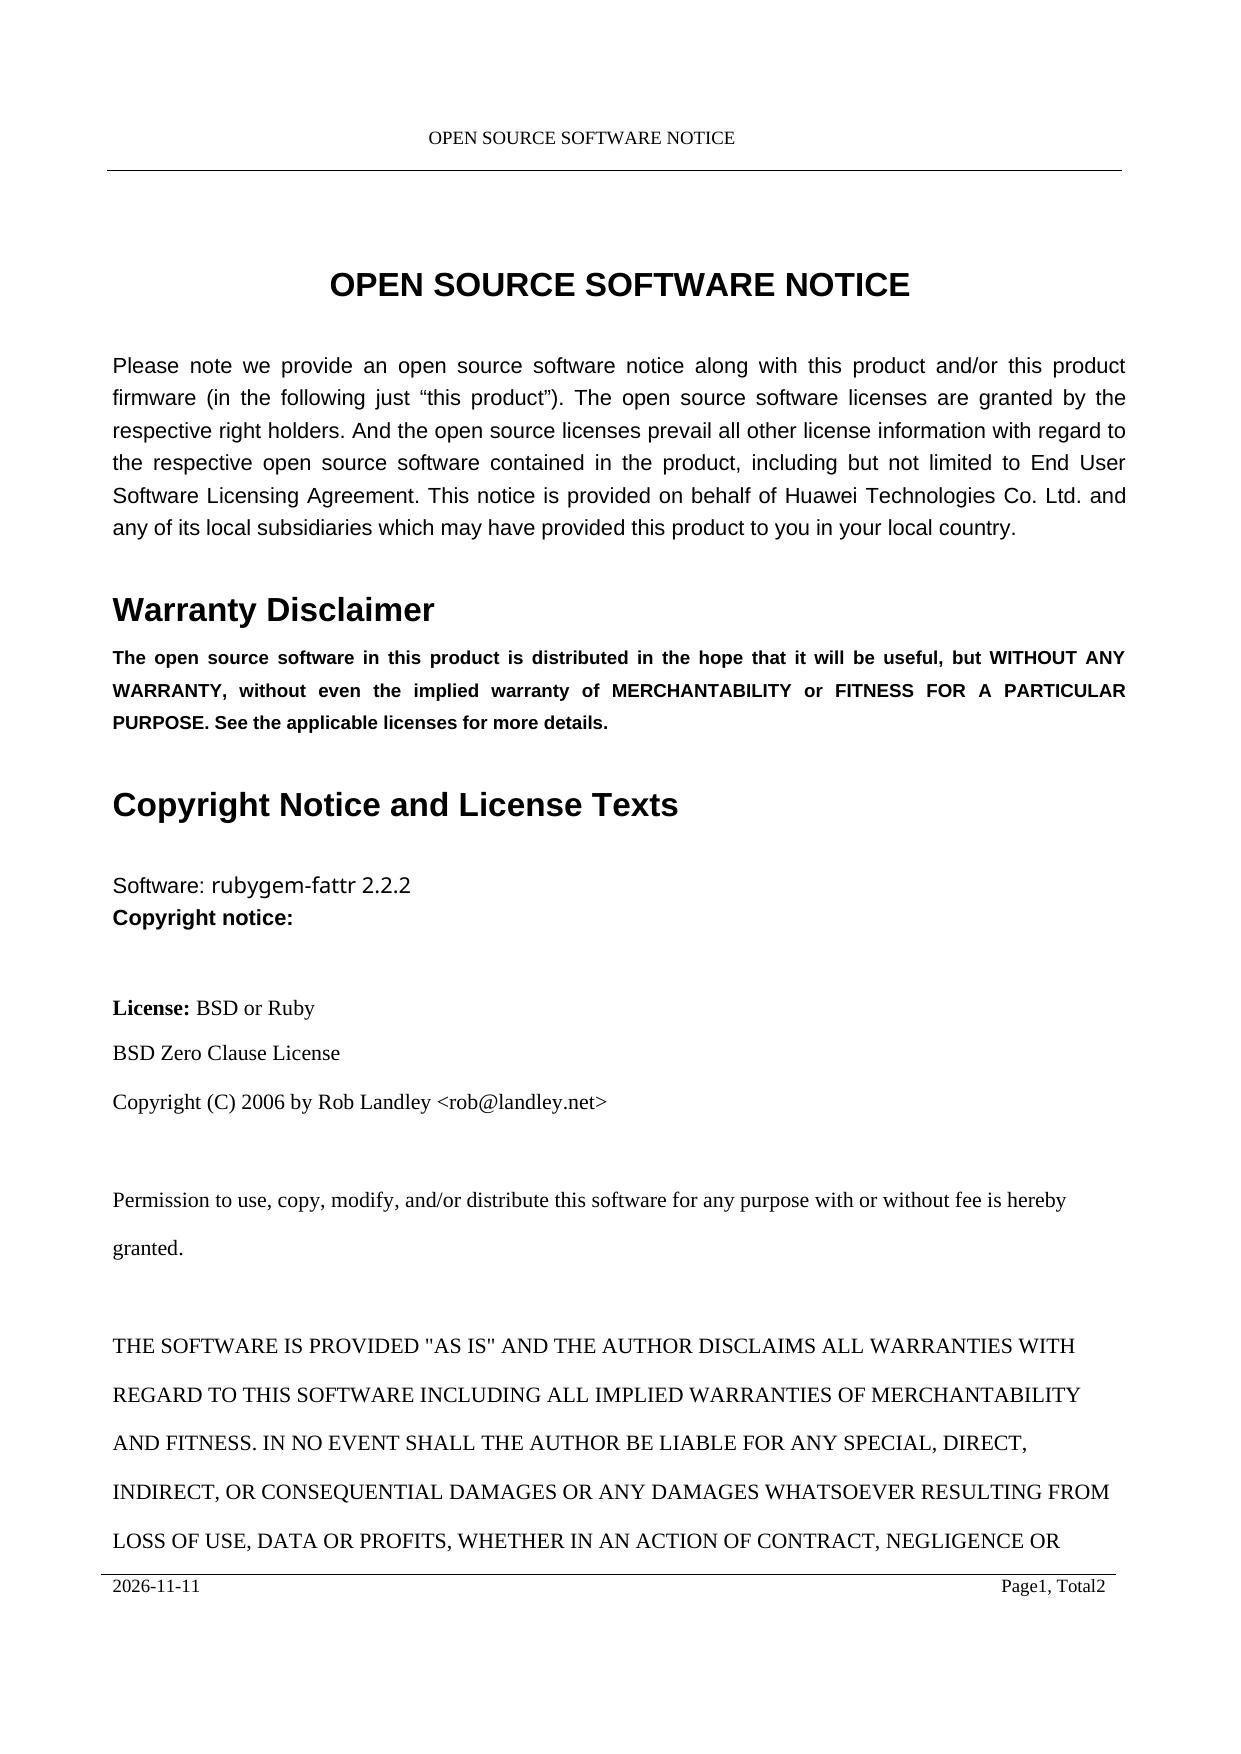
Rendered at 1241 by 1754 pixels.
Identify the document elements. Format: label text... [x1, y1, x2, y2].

text OPEN SOURCE SOFTWARE NOTICE [112, 251, 1128, 316]
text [112, 1037, 1128, 1557]
text Software: rubygem-fattr 2.2.2 [112, 869, 1128, 901]
text Copyright notice: [112, 901, 1128, 934]
text License: BSD or Ruby [112, 992, 1128, 1024]
text Warranty Disclaimer [112, 576, 1128, 641]
text The open source software in this product is distributed in the hope that it will be useful, but WITHOUT ANY WARRANTY, without even the implied warranty of MERCHANTABILITY or FITNESS FOR A PARTICULAR PURPOSE. See the applicable licenses for more details. [112, 641, 1128, 739]
text Copyright Notice and License Texts [112, 771, 1128, 836]
text Please note we provide an open source software notice along with this product and/or this product firmware (in the following just “this product”). The open source software licenses are granted by the respective right holders. And the open source licenses prevail all other license information with regard to the respective open source software contained in the product, including but not limited to End User Software Licensing Agreement. This notice is provided on behalf of Huawei Technologies Co. Ltd. and any of its local subsidiaries which may have provided this product to you in your local country. [112, 349, 1128, 544]
